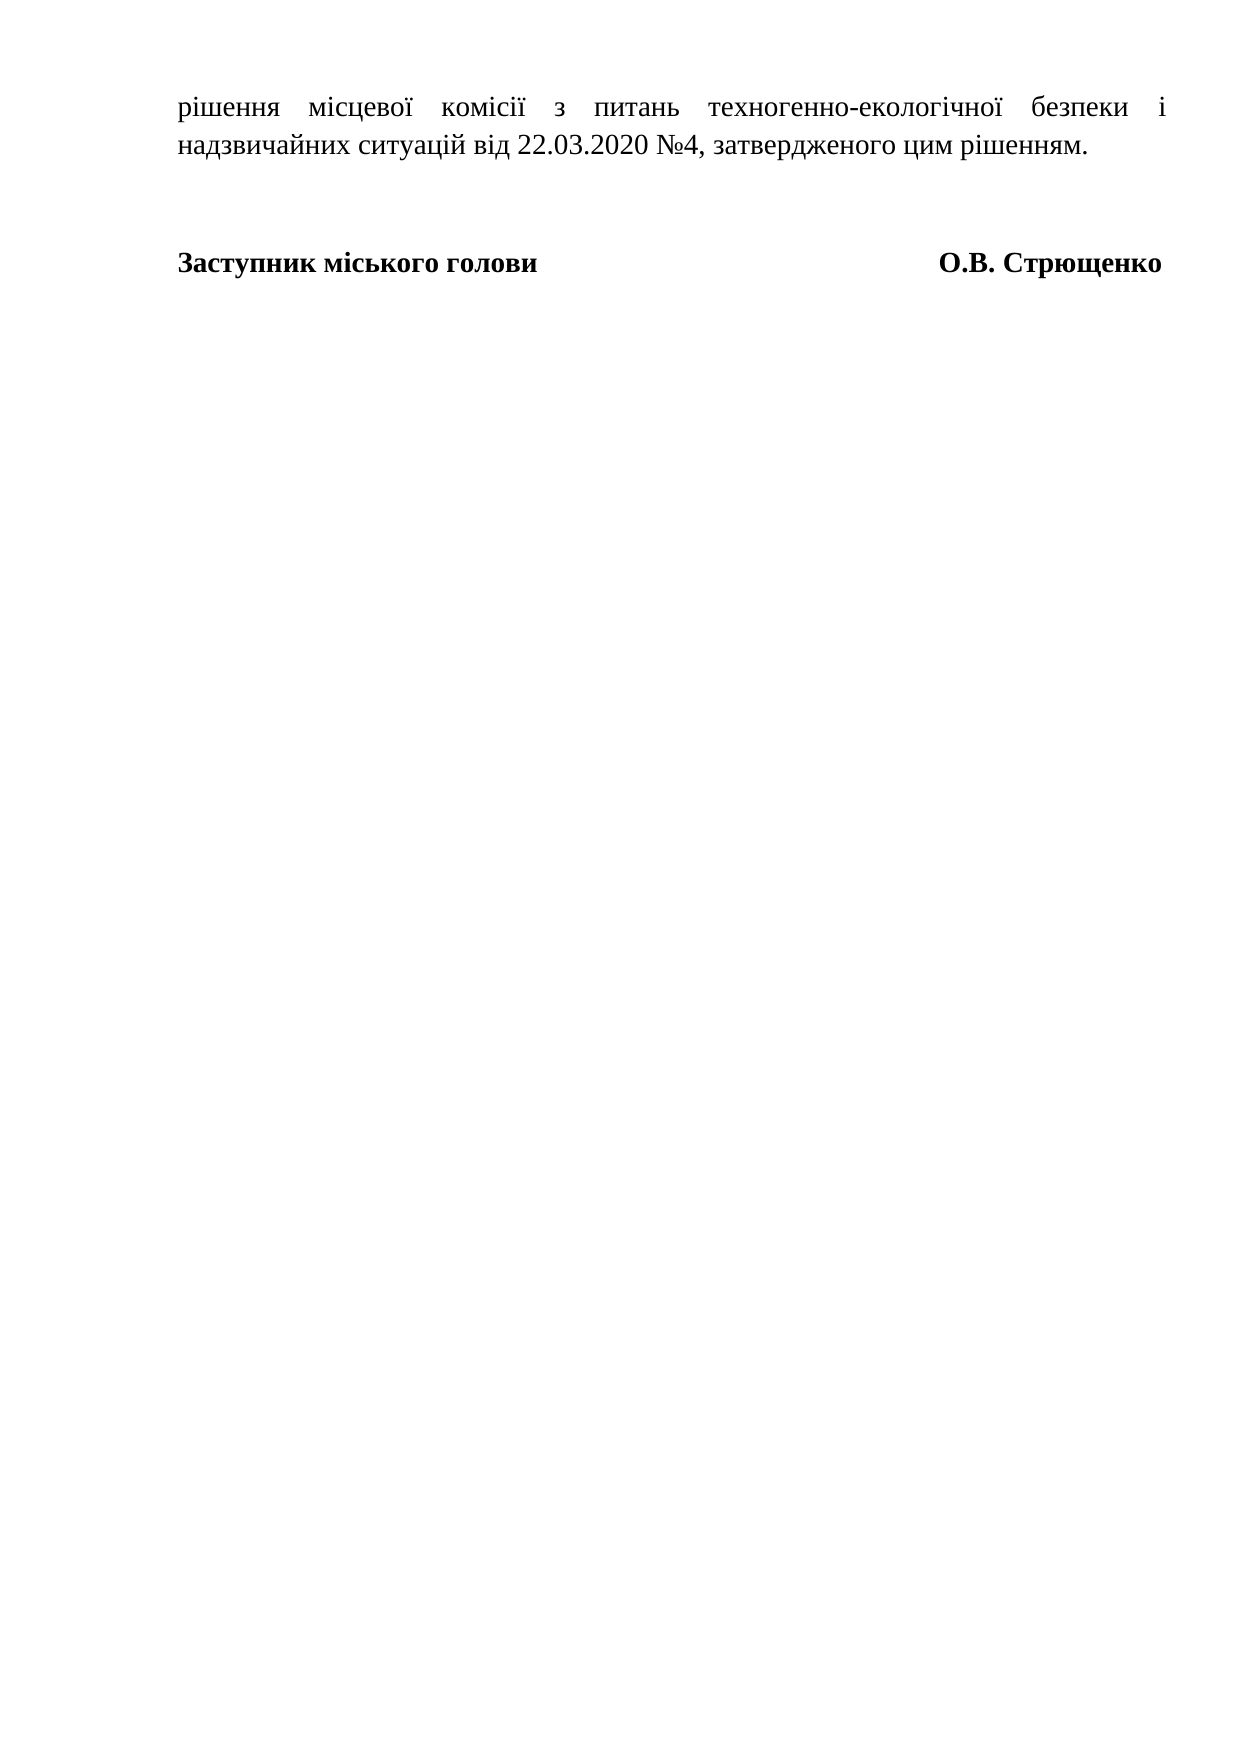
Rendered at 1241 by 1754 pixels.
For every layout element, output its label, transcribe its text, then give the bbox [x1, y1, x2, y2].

text Заступник міського голови О.В. Стрющенко [177, 248, 1166, 279]
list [177, 89, 1166, 161]
